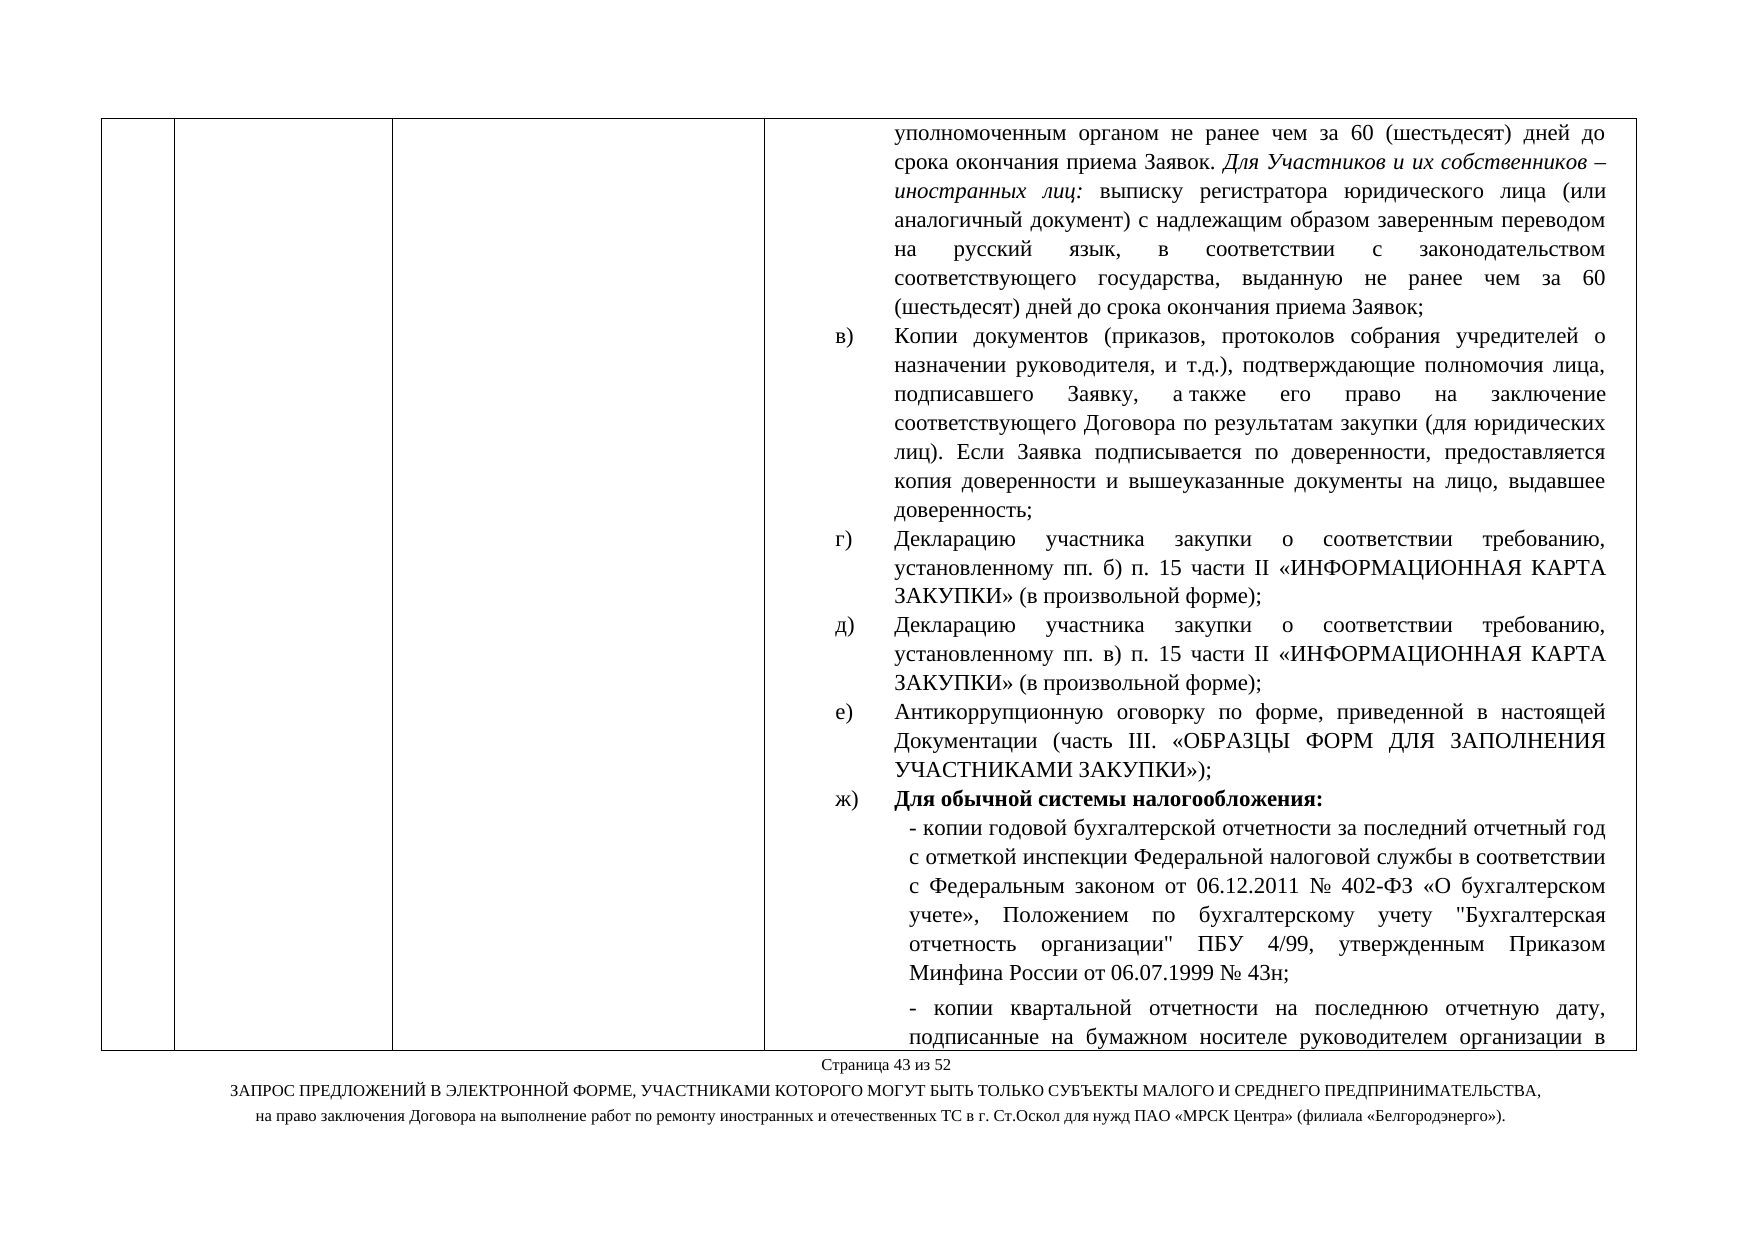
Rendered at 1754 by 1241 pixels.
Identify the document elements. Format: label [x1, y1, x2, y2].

table_cell [175, 119, 392, 1049]
table_cell [102, 119, 174, 1049]
table_cell [393, 119, 764, 1049]
table_cell [765, 119, 1636, 1049]
